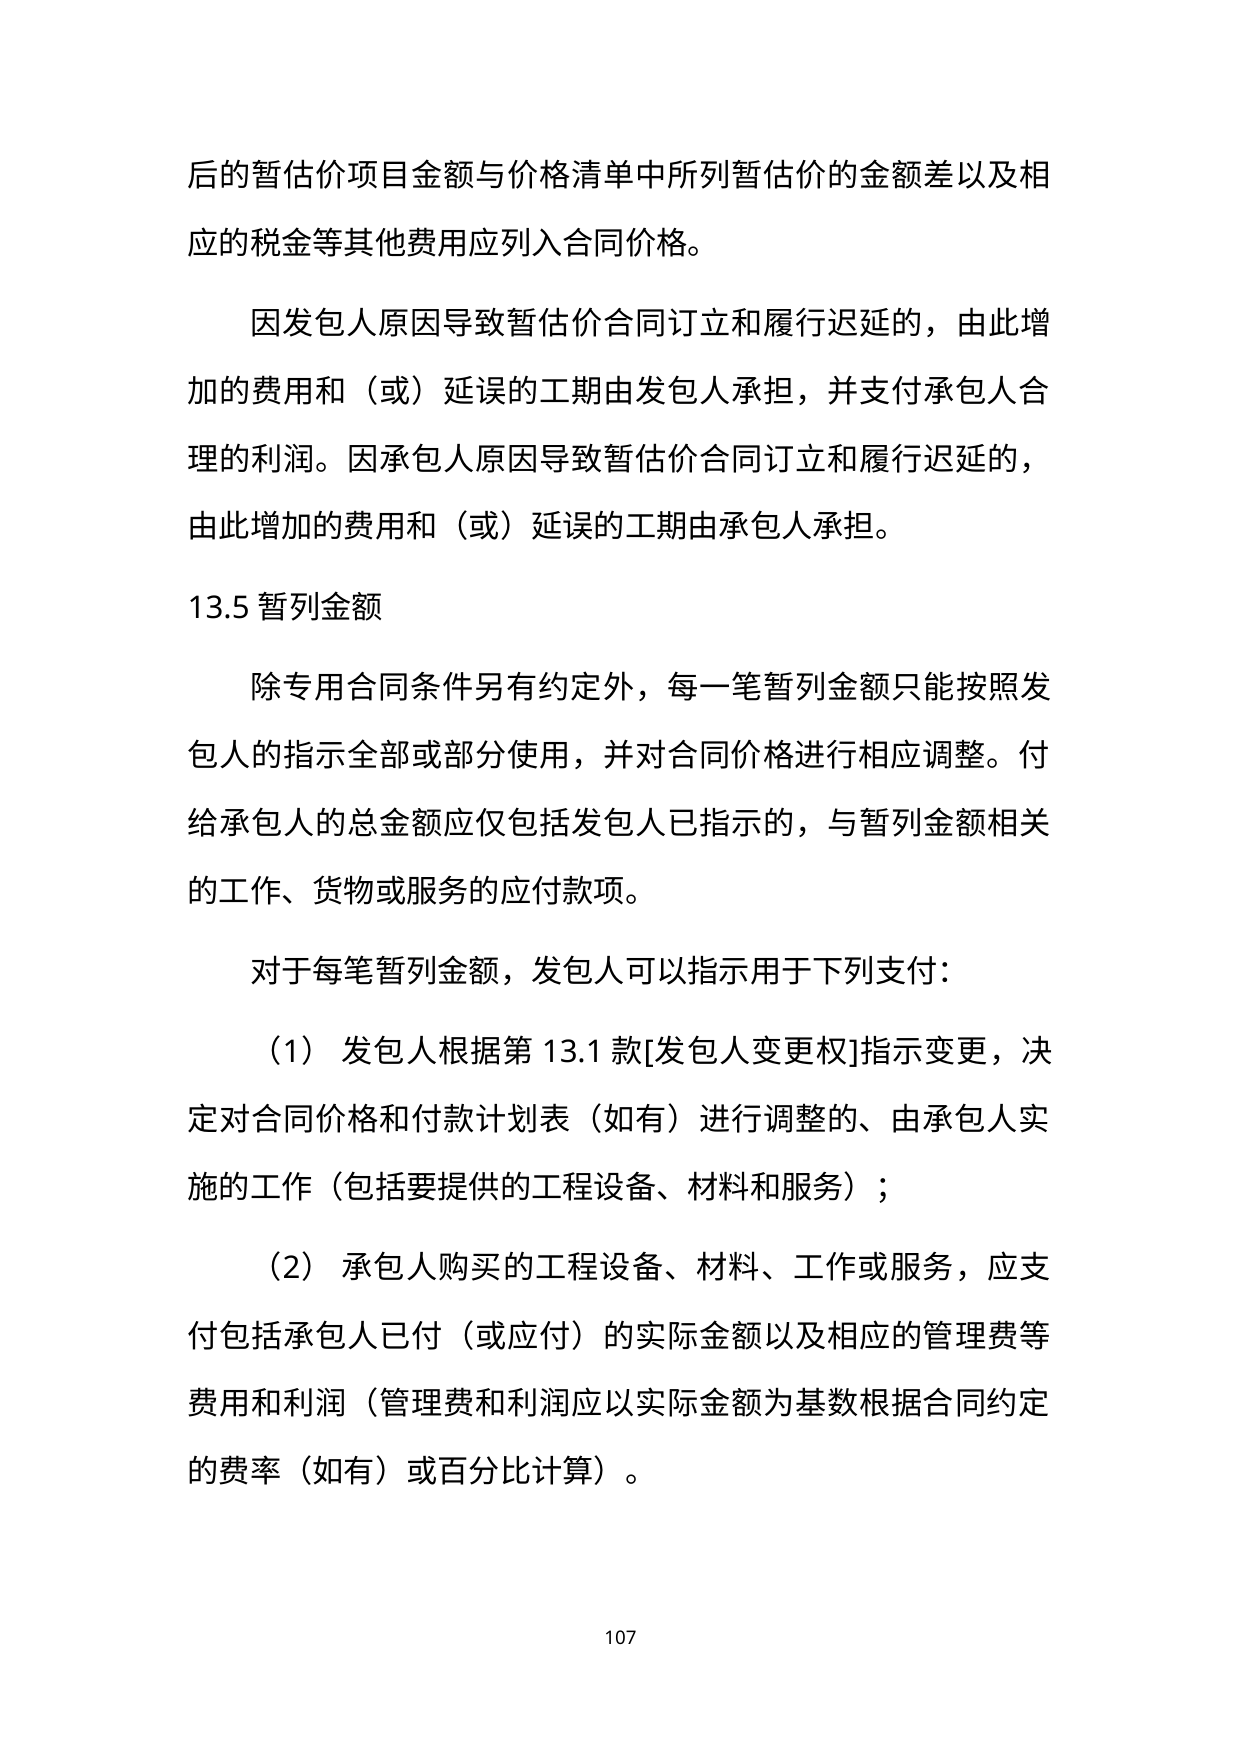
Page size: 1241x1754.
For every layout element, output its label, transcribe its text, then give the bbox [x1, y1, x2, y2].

list 13.5 暂列金额 [187, 582, 1053, 627]
text 对于每笔暂列金额，发包人可以指示用于下列支付： [187, 946, 1053, 991]
text （1） 发包人根据第13.1款[发包人变更权]指示变更，决定对合同价格和付款计划表（如有）进行调整的、由承包人实施的工作（包括要提供的工程设备、材料和服务）； [187, 1027, 1053, 1208]
text 因发包人原因导致暂估价合同订立和履行迟延的，由此增加的费用和（或）延误的工期由发包人承担，并支付承包人合理的利润。因承包人原因导致暂估价合同订立和履行迟延的，由此增加的费用和（或）延误的工期由承包人承担。 [187, 298, 1053, 547]
text 除专用合同条件另有约定外，每一笔暂列金额只能按照发包人的指示全部或部分使用，并对合同价格进行相应调整。付给承包人的总金额应仅包括发包人已指示的，与暂列金额相关的工作、货物或服务的应付款项。 [187, 662, 1053, 911]
text （2） 承包人购买的工程设备、材料、工作或服务，应支付包括承包人已付（或应付）的实际金额以及相应的管理费等费用和利润（管理费和利润应以实际金额为基数根据合同约定的费率（如有）或百分比计算）。 [187, 1243, 1053, 1492]
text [187, 150, 1053, 263]
